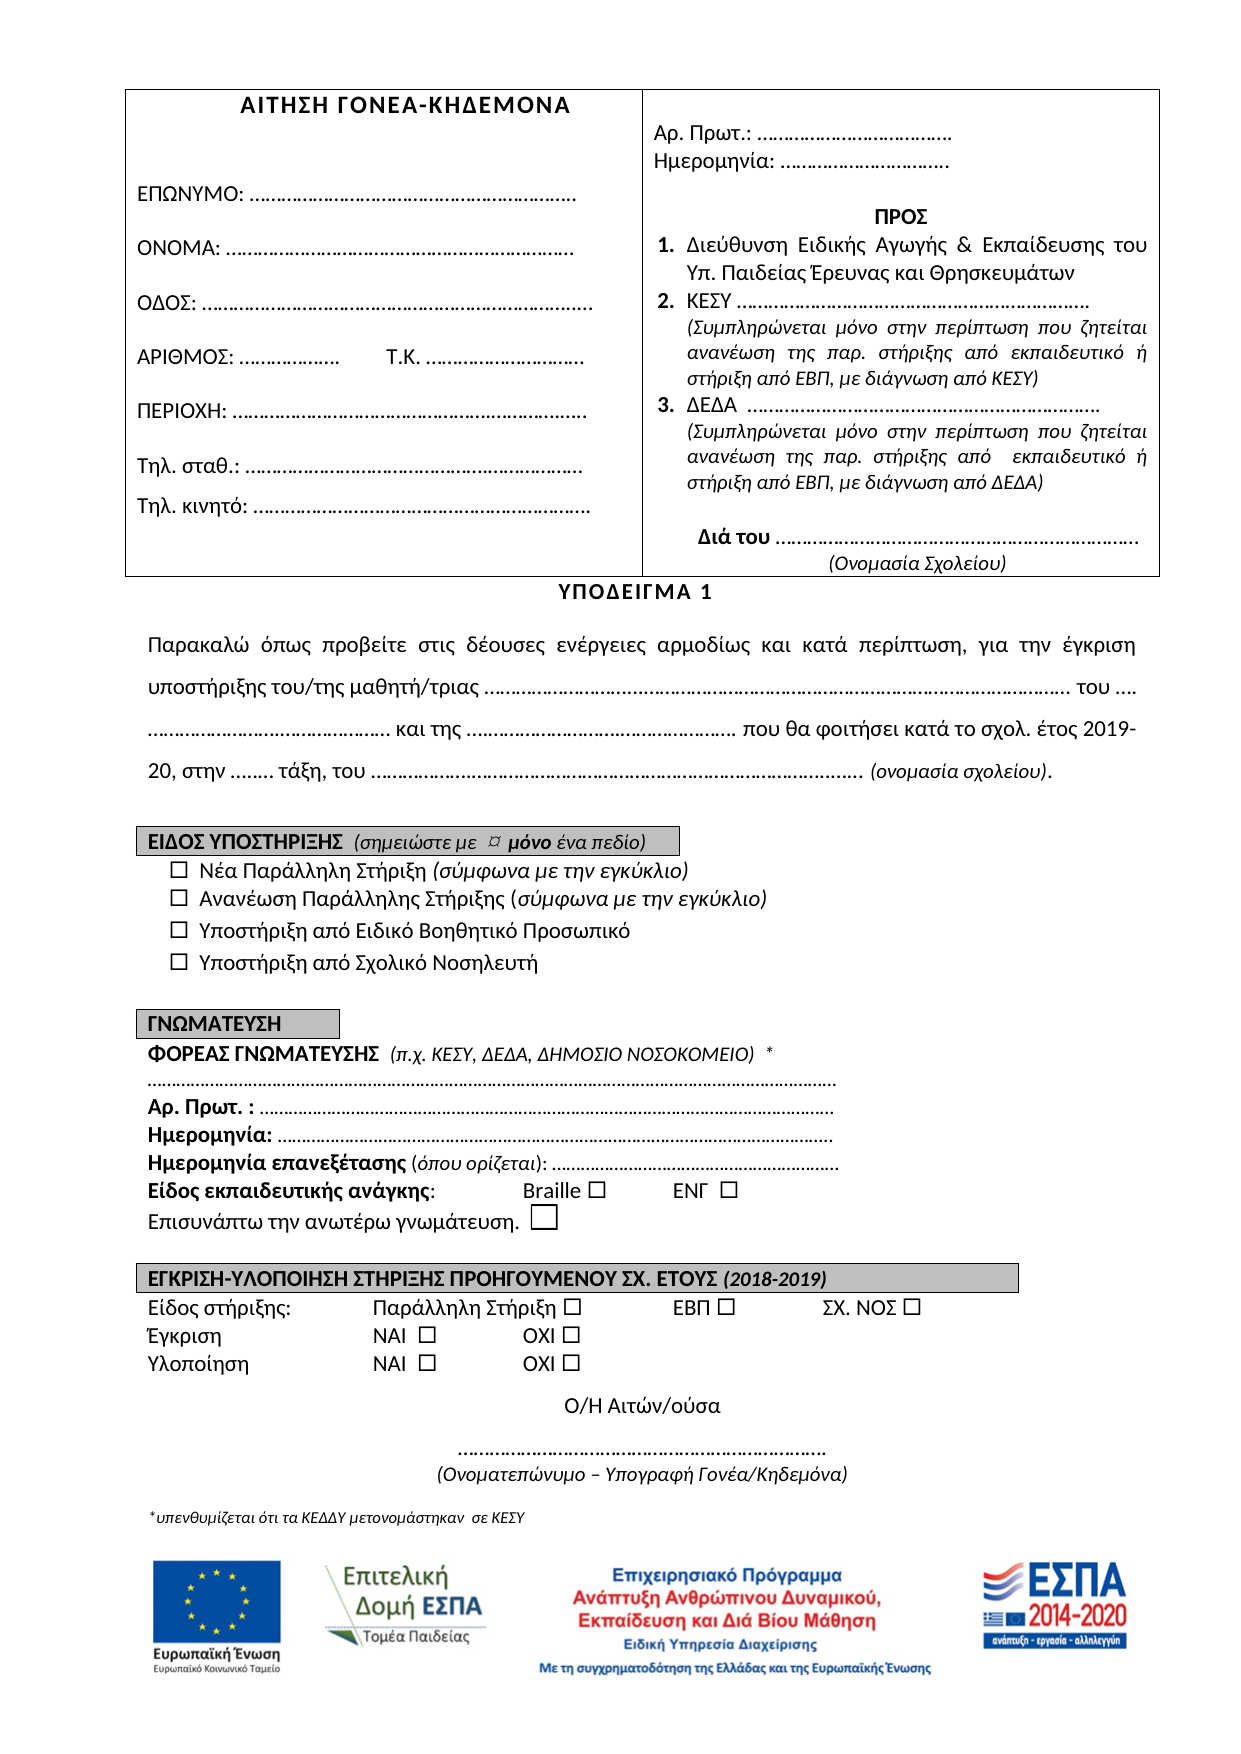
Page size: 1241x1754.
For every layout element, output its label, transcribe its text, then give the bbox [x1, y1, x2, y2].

text ……………………………………………………………. [148, 1433, 1137, 1461]
text (Ονοματεπώνυμο – Υπογραφή Γονέα/Κηδεμόνα) [148, 1461, 1137, 1486]
table_header Αρ. Πρωτ.: ………………………………. Ημερομηνία: ………………………….. ΠΡΟΣ Διεύθυνση Ειδικής Αγωγής & Εκπαίδευσης του Υπ. Παιδείας Έρευνας και Θρησκευμάτων ΚΕΣΥ …………………………………………………………. (Συμπληρώνεται μόνο στην περίπτωση που ζητείται ανανέωση της παρ. στήριξης από εκπαιδευτικό ή στήριξη από ΕΒΠ, με διάγνωση από ΚΕΣΥ) ΔΕΔΑ …………………………………………………………. (Συμπληρώνεται μόνο στην περίπτωση που ζητείται ανανέωση της παρ. στήριξης από εκπαιδευτικό ή στήριξη από ΕΒΠ, με διάγνωση από ΔΕΔΑ) Διά του …………………………………………………………… (Ονομασία Σχολείου) [643, 90, 1159, 576]
text *υπενθυμίζεται ότι τα ΚΕΔΔΥ μετονομάστηκαν σε ΚΕΣΥ [148, 1507, 1137, 1528]
table_header ΕΓΚΡΙΣΗ-ΥΛΟΠΟΙΗΣΗ ΣΤΗΡΙΞΗΣ ΠΡΟΗΓΟΥΜΕΝΟΥ ΣΧ. ΕΤΟΥΣ (2018-2019) [137, 1264, 1018, 1292]
text Είδος στήριξης: Παράλληλη Στήριξη ΕΒΠ ΣΧ. ΝΟΣ [148, 1293, 1137, 1321]
text Ημερομηνία: …………………………………………………………………………………………………….. [148, 1120, 1137, 1148]
text Ο/Η Αιτών/ούσα [148, 1391, 1137, 1419]
text Νέα Παράλληλη Στήριξη (σύμφωνα με την εγκύκλιο) [148, 856, 1137, 884]
table_header ΓΝΩΜΑΤΕΥΣΗ [137, 1010, 339, 1038]
text Επισυνάπτω την ανωτέρω γνωμάτευση. [148, 1204, 1137, 1235]
text Υποστήριξη από Σχολικό Νοσηλευτή [148, 948, 1137, 976]
text ……………………………………………………………………………………………………………………………… [148, 1067, 1137, 1092]
table_header ΕΙΔΟΣ ΥΠΟΣΤΗΡΙΞΗΣ (σημειώστε με μόνο ένα πεδίο) [137, 827, 679, 855]
table_header ΑΙΤΗΣΗ ΓΟΝΕΑ-ΚΗΔΕΜΟΝΑ ΕΠΩΝΥΜΟ: …………………………………………………….. ΟΝΟΜΑ: ………………………………………………………… ΟΔΟΣ: ……………………………………………………………..… ΑΡΙΘΜΟΣ: ………………. Τ.Κ. ………………………… ΠΕΡΙΟΧΗ: ………………………………………….………….….. Τηλ. σταθ.: ……………………………………….……………… Τηλ. κινητό: ………………………………………………………. [126, 90, 642, 576]
text Ανανέωση Παράλληλης Στήριξης (σύμφωνα με την εγκύκλιο) [148, 884, 1137, 912]
picture [147, 1555, 1131, 1681]
text Ημερομηνία επανεξέτασης (όπου ορίζεται): …………………………………………………… [148, 1148, 1137, 1176]
text Υλοποίηση ΝΑΙ ΟΧΙ [148, 1349, 1137, 1377]
text Αρ. Πρωτ. : ………………………………………………………………………………………………………… [148, 1092, 1137, 1120]
text Παρακαλώ όπως προβείτε στις δέουσες ενέργειες αρμοδίως και κατά περίπτωση, για την έγκριση υποστήριξης του/της μαθητή/τριας ………………………...……………………………………………………………………… του ….…………………….………………… και της ….…………………….…………………. που θα φοιτήσει κατά το σχολ. έτος 2019-20, στην …..… τάξη, του ……………….…………………………………………………………..…... (ονομασία σχολείου). [148, 630, 1137, 784]
text Υποστήριξη από Ειδικό Βοηθητικό Προσωπικό [148, 916, 1137, 944]
picture [530, 1204, 558, 1230]
text ΦΟΡΕΑΣ ΓΝΩΜΑΤΕΥΣΗΣ (π.χ. ΚΕΣΥ, ΔΕΔΑ, ΔΗΜΟΣΙΟ ΝΟΣΟΚΟΜΕΙΟ) * [148, 1039, 1137, 1067]
text Είδος εκπαιδευτικής ανάγκης: Braille ΕΝΓ [148, 1176, 1137, 1204]
text Έγκριση ΝΑΙ ΟΧΙ [148, 1321, 1137, 1349]
text ΥΠΟΔΕΙΓΜΑ 1 [133, 577, 1137, 605]
